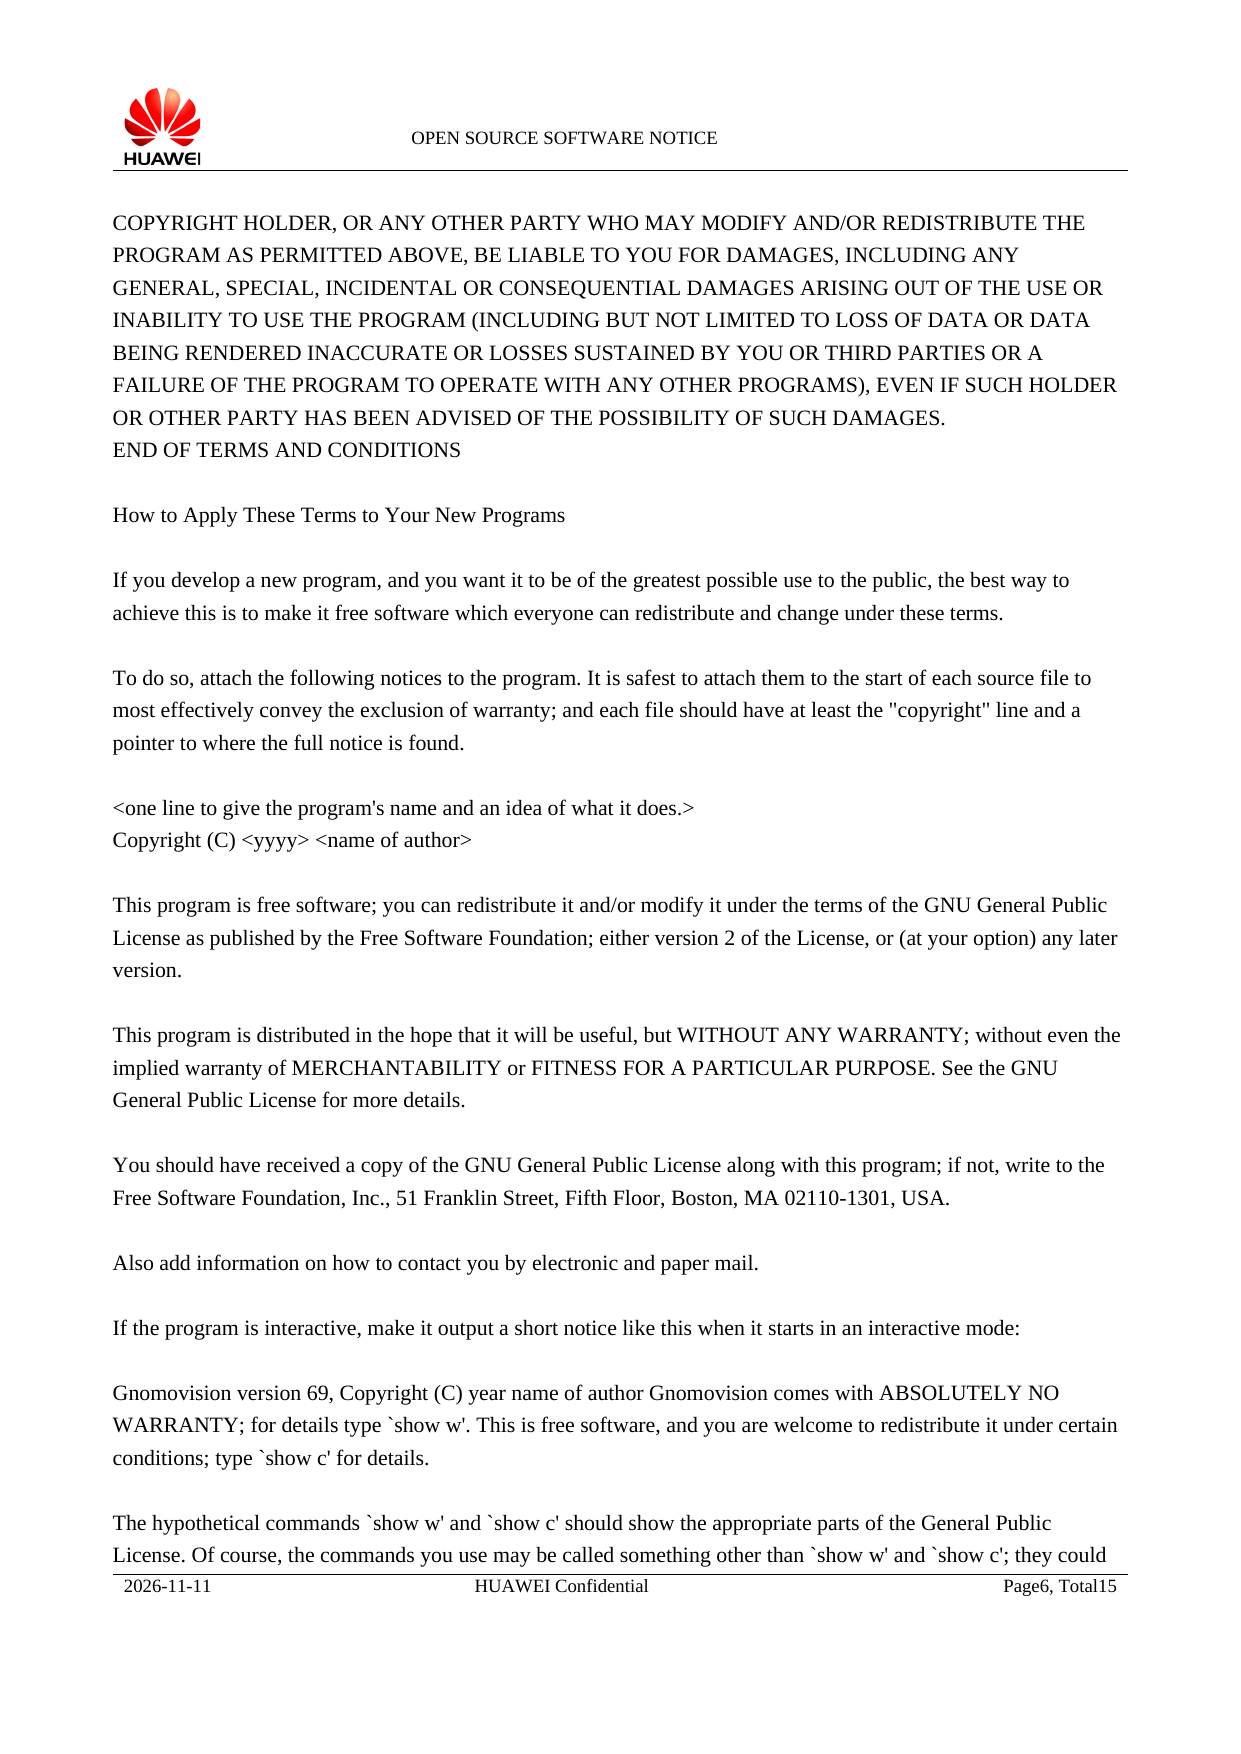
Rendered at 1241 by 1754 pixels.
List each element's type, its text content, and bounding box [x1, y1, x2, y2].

picture [124, 88, 201, 165]
